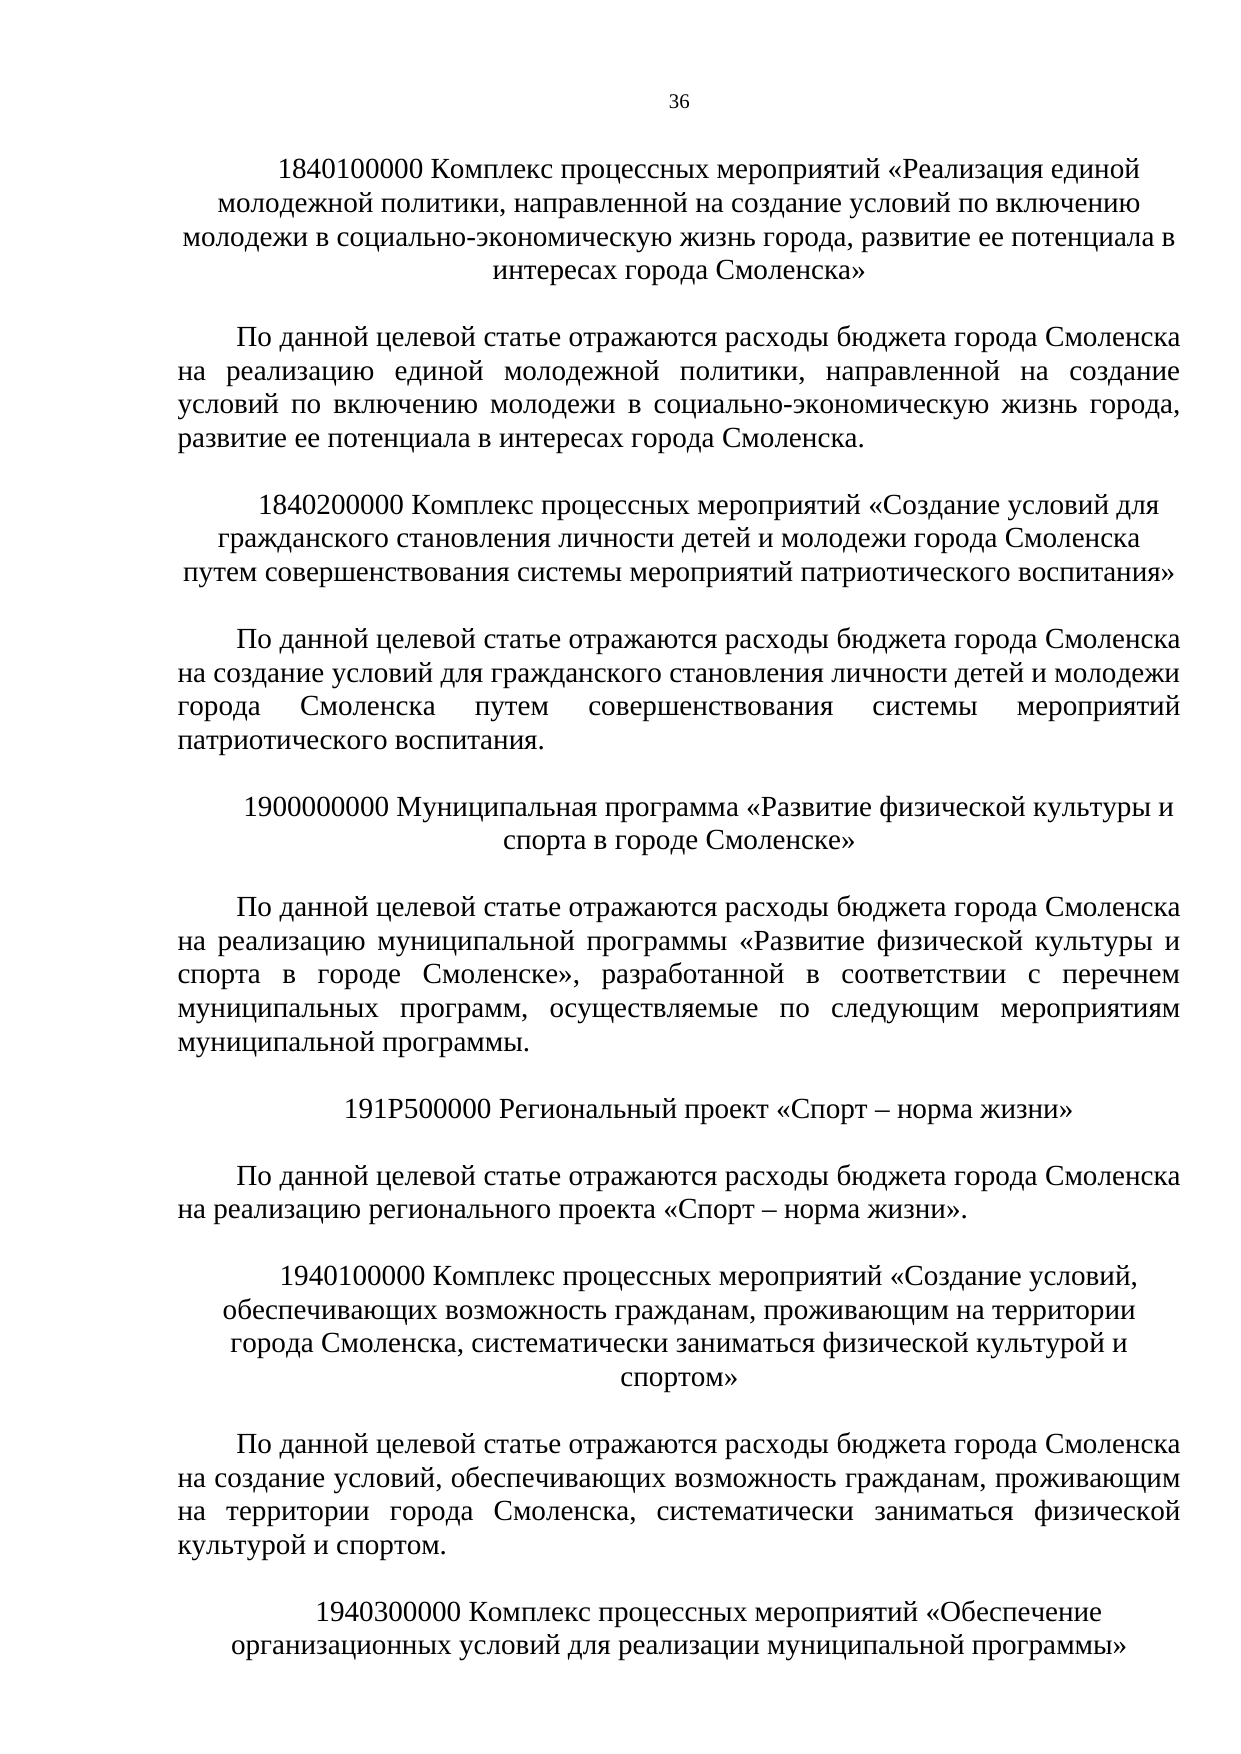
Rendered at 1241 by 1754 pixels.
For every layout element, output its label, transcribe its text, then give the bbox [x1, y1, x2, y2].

text 1840100000 Комплекс процессных мероприятий «Реализация единой молодежной политики, направленной на создание условий по включению молодежи в социально-экономическую жизнь города, развитие ее потенциала в интересах города Смоленска» [177, 152, 1181, 286]
text 1840200000 Комплекс процессных мероприятий «Создание условий для гражданского становления личности детей и молодежи города Смоленска путем совершенствования системы мероприятий патриотического воспитания» [177, 487, 1181, 588]
text 1940100000 Комплекс процессных мероприятий «Создание условий, обеспечивающих возможность гражданам, проживающим на территории города Смоленска, систематически заниматься физической культурой и спортом» [177, 1258, 1181, 1393]
text По данной целевой статье отражаются расходы бюджета города Смоленска на создание условий, обеспечивающих возможность гражданам, проживающим на территории города Смоленска, систематически заниматься физической культурой и спортом. [177, 1426, 1181, 1560]
text 191P500000 Региональный проект «Спорт – норма жизни» [177, 1091, 1181, 1124]
text По данной целевой статье отражаются расходы бюджета города Смоленска на реализацию регионального проекта «Спорт – норма жизни». [177, 1158, 1181, 1225]
text 1900000000 Муниципальная программа «Развитие физической культуры и спорта в городе Смоленске» [177, 789, 1181, 856]
text По данной целевой статье отражаются расходы бюджета города Смоленска на реализацию муниципальной программы «Развитие физической культуры и спорта в городе Смоленске», разработанной в соответствии с перечнем муниципальных программ, осуществляемые по следующим мероприятиям муниципальной программы. [177, 889, 1181, 1057]
text 1940300000 Комплекс процессных мероприятий «Обеспечение организационных условий для реализации муниципальной программы» [177, 1594, 1181, 1661]
text По данной целевой статье отражаются расходы бюджета города Смоленска на создание условий для гражданского становления личности детей и молодежи города Смоленска путем совершенствования системы мероприятий патриотического воспитания. [177, 621, 1181, 755]
text По данной целевой статье отражаются расходы бюджета города Смоленска на реализацию единой молодежной политики, направленной на создание условий по включению молодежи в социально-экономическую жизнь города, развитие ее потенциала в интересах города Смоленска. [177, 319, 1181, 453]
